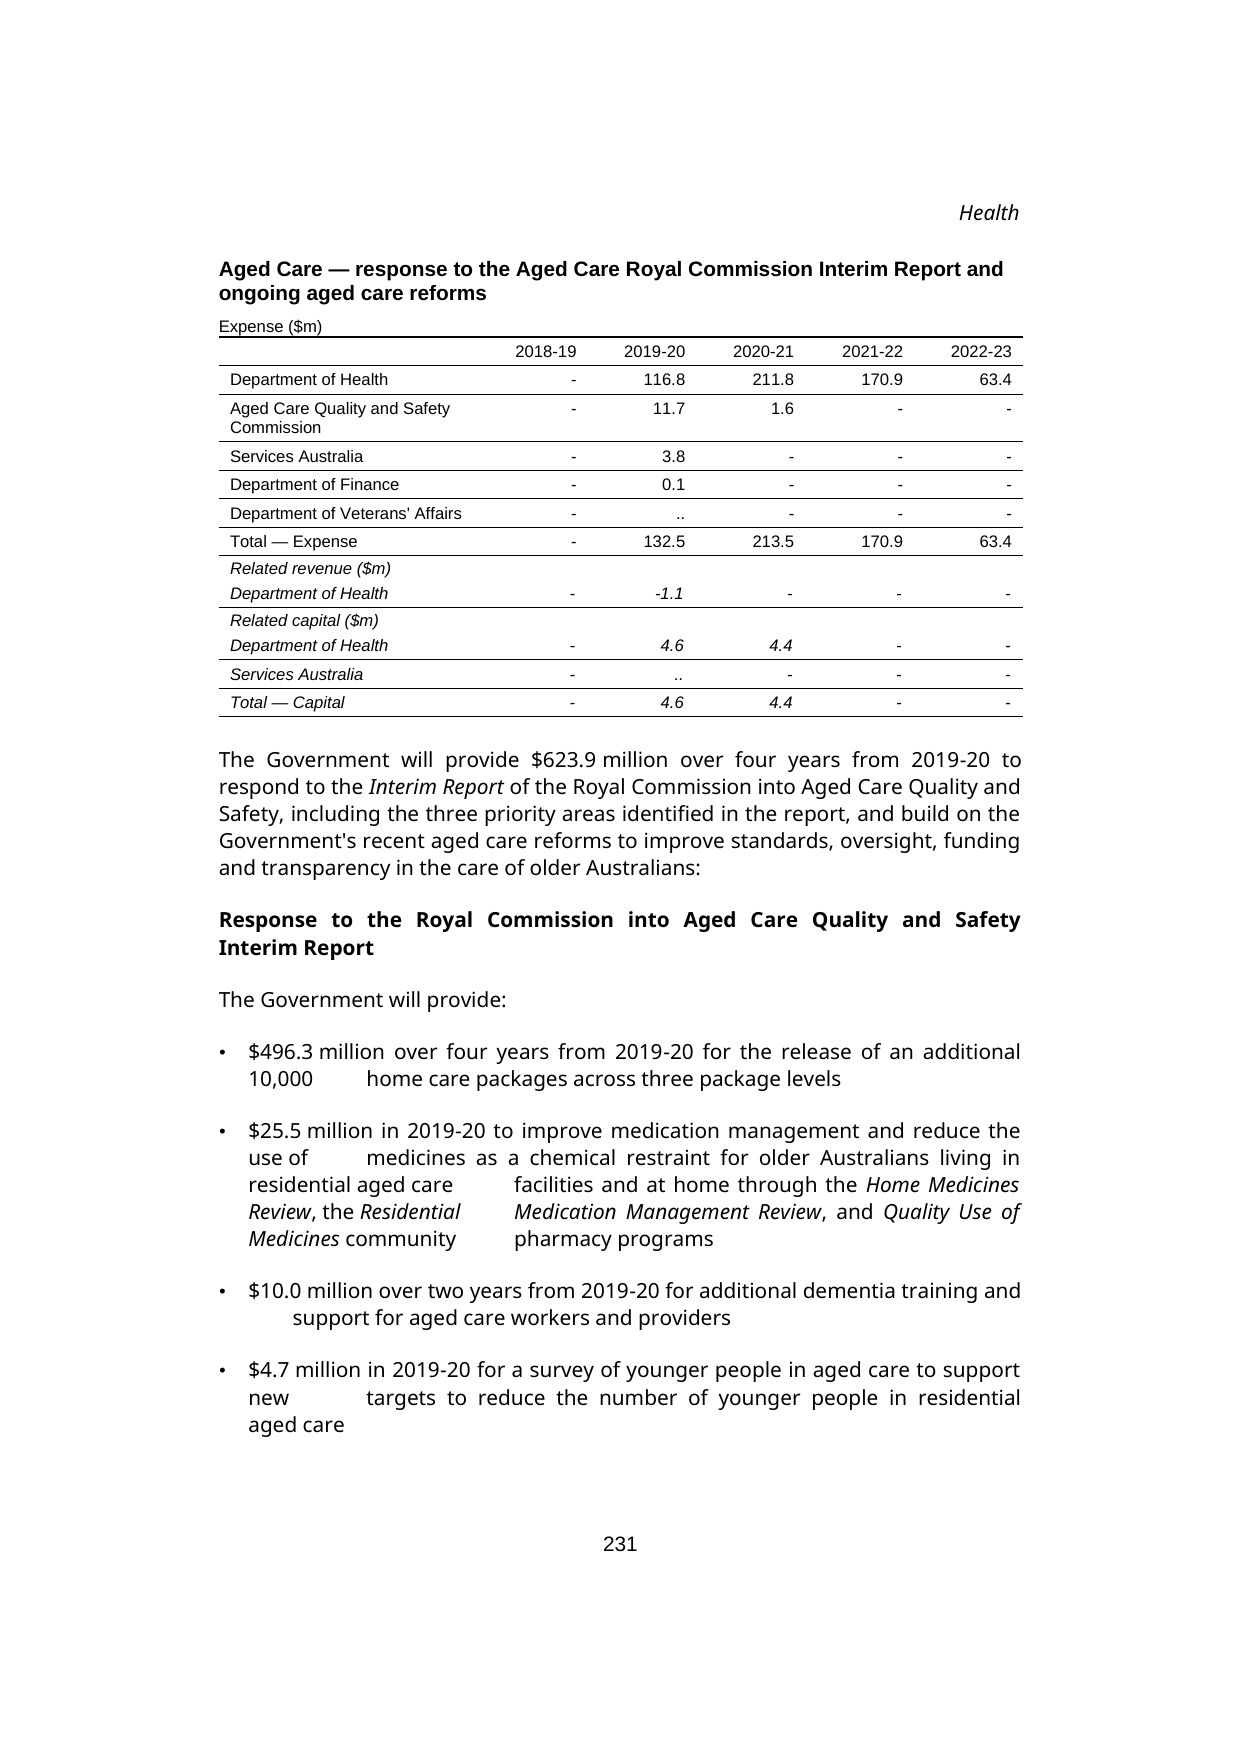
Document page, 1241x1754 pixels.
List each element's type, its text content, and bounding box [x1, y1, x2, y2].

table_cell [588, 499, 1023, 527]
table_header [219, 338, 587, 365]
text The Government will provide: [218, 985, 1022, 1012]
text Response to the Royal Commission into Aged Care Quality and Safety Interim Report [218, 906, 1022, 960]
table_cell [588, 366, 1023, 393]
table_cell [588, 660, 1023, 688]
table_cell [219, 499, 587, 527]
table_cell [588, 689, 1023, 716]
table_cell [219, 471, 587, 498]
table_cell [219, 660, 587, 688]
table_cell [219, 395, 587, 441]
subtitle Expense ($m) [218, 317, 1022, 336]
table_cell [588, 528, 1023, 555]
title Aged Care — response to the Aged Care Royal Commission Interim Report and ongoing aged care reforms [218, 257, 1022, 305]
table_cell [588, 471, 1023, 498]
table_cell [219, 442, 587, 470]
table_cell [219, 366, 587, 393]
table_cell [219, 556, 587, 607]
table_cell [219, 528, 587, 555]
text $10.0 million over two years from 2019-20 for additional dementia training and support for aged care workers and providers [218, 1277, 1022, 1331]
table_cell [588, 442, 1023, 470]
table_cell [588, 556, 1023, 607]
text $496.3 million over four years from 2019-20 for the release of an additional 10,000 home care packages across three package levels [218, 1037, 1022, 1092]
text $25.5 million in 2019-20 to improve medication management and reduce the use of medicines as a chemical restraint for older Australians living in residential aged care facilities and at home through the Home Medicines Review, the Residential Medication Management Review, and Quality Use of Medicines community pharmacy programs [218, 1117, 1022, 1252]
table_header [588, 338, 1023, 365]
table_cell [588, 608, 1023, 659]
text $4.7 million in 2019-20 for a survey of younger people in aged care to support new targets to reduce the number of younger people in residential aged care [218, 1356, 1022, 1437]
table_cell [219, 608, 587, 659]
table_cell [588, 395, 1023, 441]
text The Government will provide $623.9 million over four years from 2019-20 to respond to the Interim Report of the Royal Commission into Aged Care Quality and Safety, including the three priority areas identified in the report, and build on the Government's recent aged care reforms to improve standards, oversight, funding and transparency in the care of older Australians: [218, 746, 1022, 881]
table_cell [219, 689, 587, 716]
